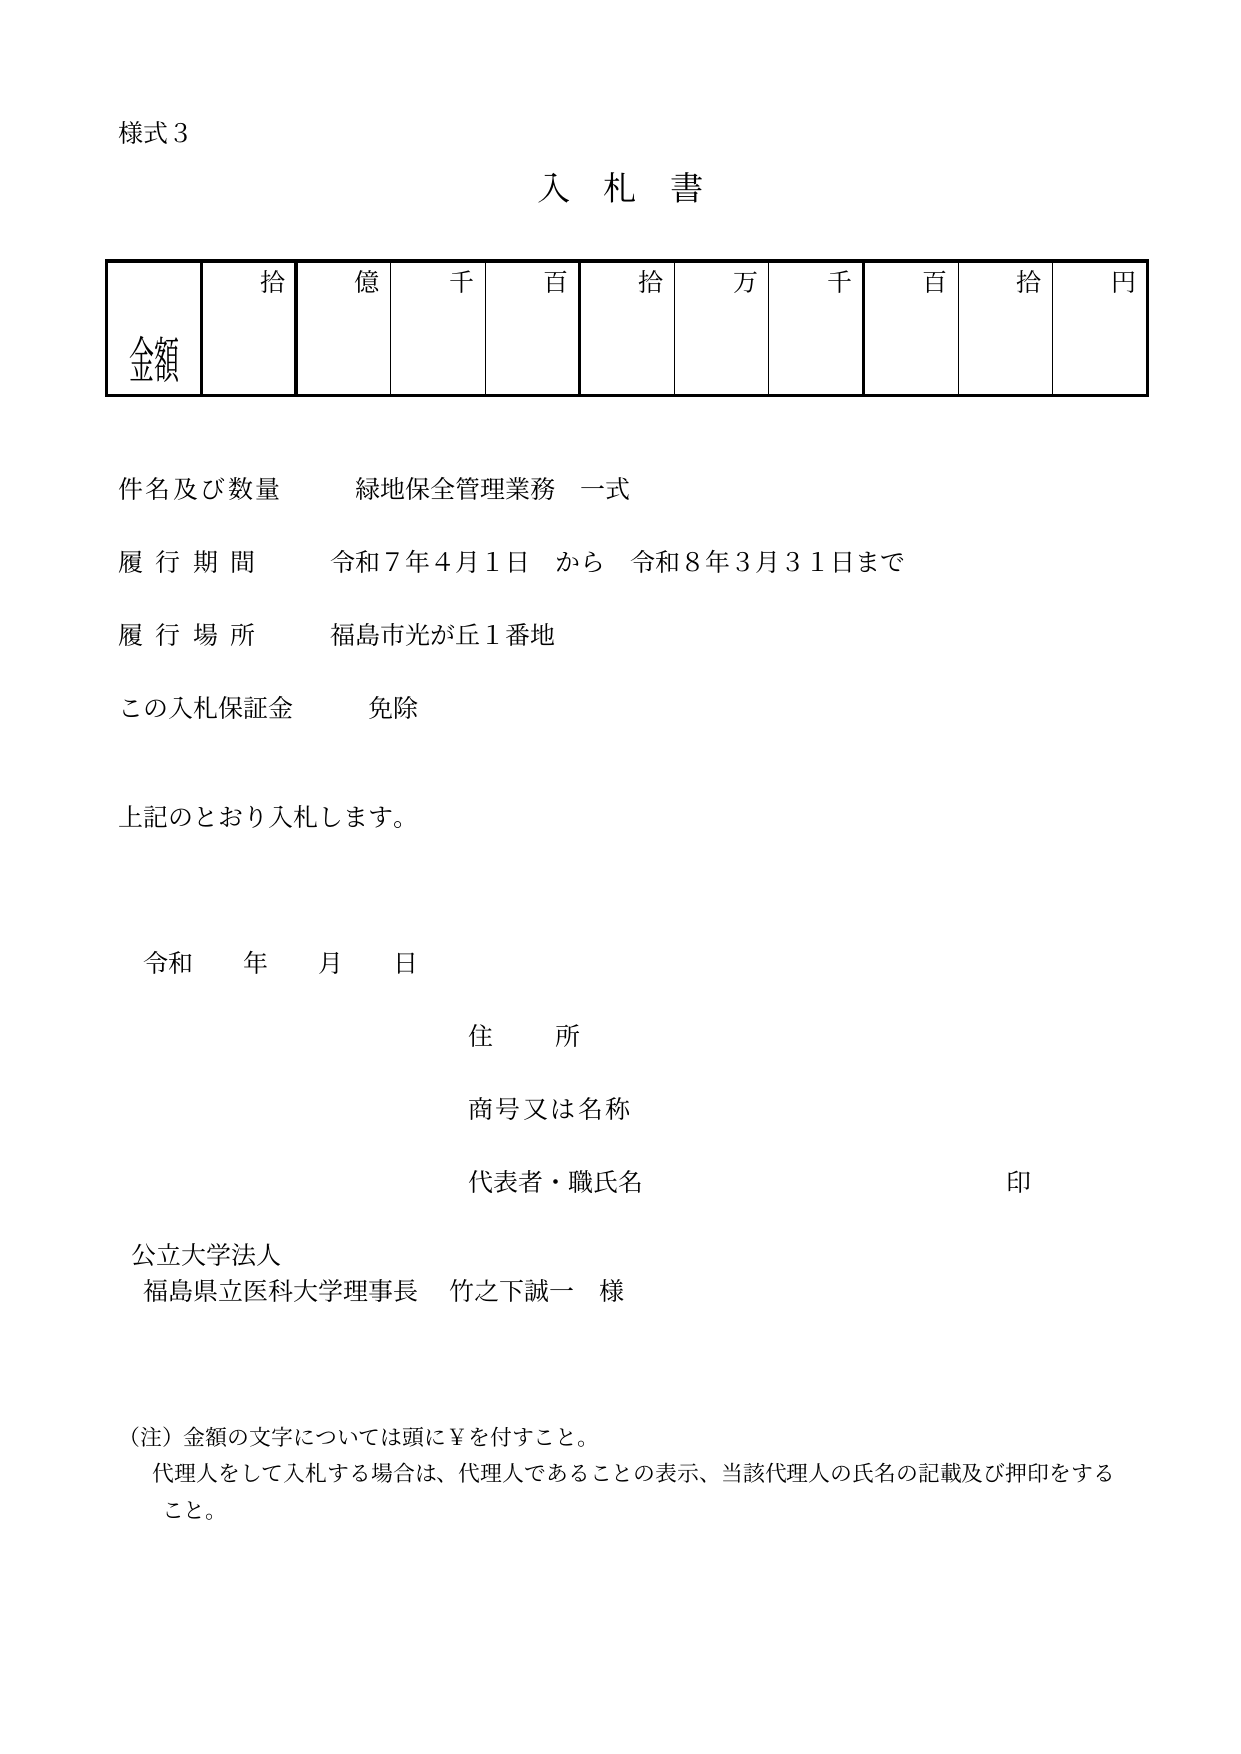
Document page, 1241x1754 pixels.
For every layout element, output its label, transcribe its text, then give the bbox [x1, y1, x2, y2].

table_header 金額 [108, 263, 200, 393]
table_header 千 [391, 263, 485, 393]
text 上記のとおり入札します。 [118, 798, 1122, 834]
text 福島県立医科大学理事長 竹之下誠一 様 [118, 1272, 1122, 1308]
table_header 拾 [581, 263, 674, 393]
table_header 円 [1053, 263, 1146, 393]
table_header 億 [298, 263, 390, 393]
text （注）金額の文字については頭に￥を付すこと。 [118, 1417, 1122, 1454]
text 令和 年 月 日 [118, 943, 1122, 980]
table_header 百 [486, 263, 578, 393]
text 公立大学法人 [118, 1235, 1122, 1272]
text 件名及び数量 緑地保全管理業務 一式 [118, 469, 1122, 506]
table_header 百 [865, 263, 958, 393]
text 様式３ [118, 113, 1122, 150]
table_header 千 [769, 263, 862, 393]
text 商号又は名称 [118, 1089, 1122, 1126]
table_header 万 [675, 263, 768, 393]
text この入札保証金 免除 [118, 688, 1122, 725]
text 履行期間 令和７年４月１日 から 令和８年３月３１日まで [118, 542, 1122, 579]
table_header 拾 [959, 263, 1052, 393]
text 入札書 [118, 150, 1122, 223]
table_header 拾 [203, 263, 294, 393]
text 代理人をして入札する場合は、代理人であることの表示、当該代理人の氏名の記載及び押印をすること。 [118, 1454, 1122, 1527]
text 履行場所 福島市光が丘１番地 [118, 615, 1122, 652]
text 住所 [118, 1016, 1122, 1053]
text 代表者・職氏名 印 [118, 1162, 1122, 1199]
